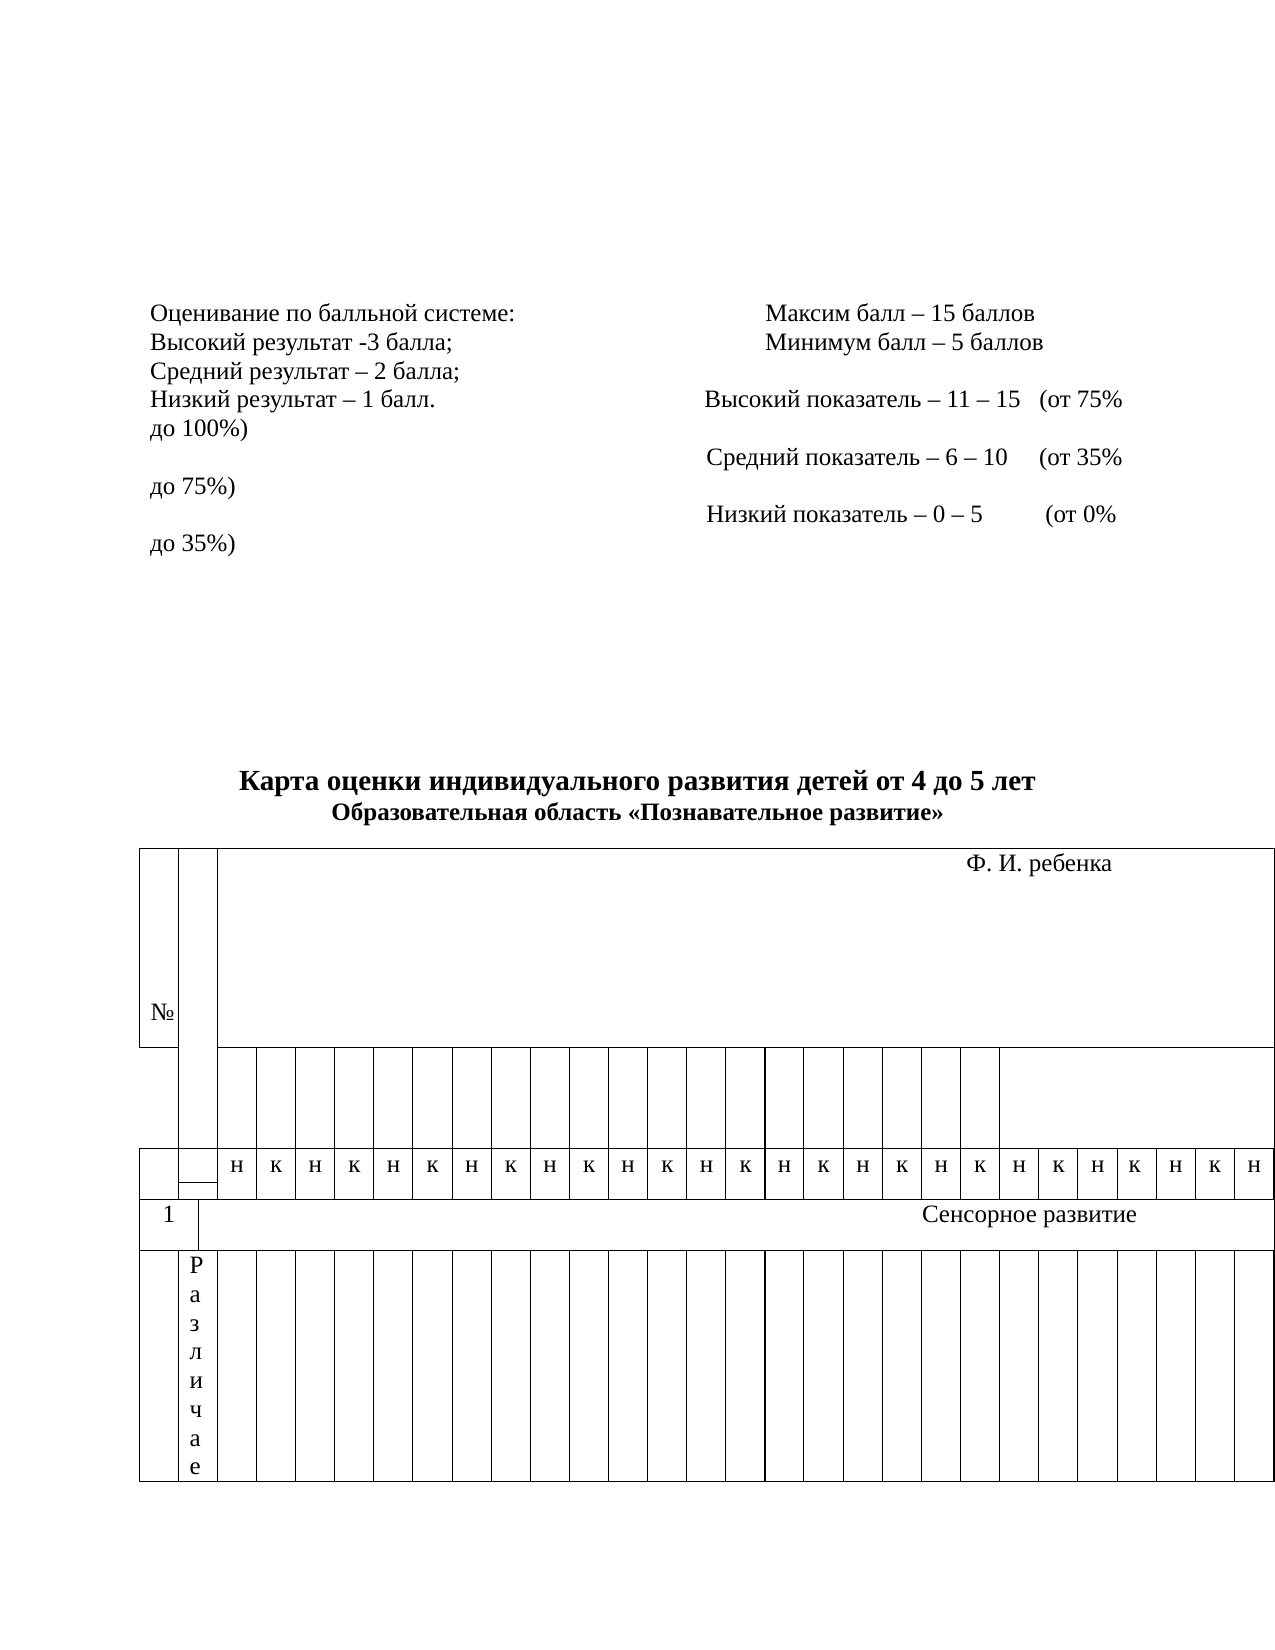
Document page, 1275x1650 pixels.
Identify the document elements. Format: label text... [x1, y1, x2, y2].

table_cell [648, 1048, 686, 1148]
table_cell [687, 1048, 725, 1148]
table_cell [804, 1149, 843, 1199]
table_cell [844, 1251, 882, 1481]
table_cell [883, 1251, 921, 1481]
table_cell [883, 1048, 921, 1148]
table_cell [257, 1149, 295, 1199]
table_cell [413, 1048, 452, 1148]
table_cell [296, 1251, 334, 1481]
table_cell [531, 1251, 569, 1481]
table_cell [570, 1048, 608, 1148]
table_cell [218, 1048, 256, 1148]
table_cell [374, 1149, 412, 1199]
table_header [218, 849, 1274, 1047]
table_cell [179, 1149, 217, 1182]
text Оценивание по балльной системе: Максим балл – 15 баллов [150, 299, 1125, 327]
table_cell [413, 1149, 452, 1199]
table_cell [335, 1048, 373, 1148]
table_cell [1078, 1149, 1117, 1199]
text Средний показатель – 6 – 10 (от 35% до 75%) [150, 442, 1125, 500]
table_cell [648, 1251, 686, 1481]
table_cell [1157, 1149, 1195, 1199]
text Высокий результат -3 балла; Минимум балл – 5 баллов [150, 327, 1125, 356]
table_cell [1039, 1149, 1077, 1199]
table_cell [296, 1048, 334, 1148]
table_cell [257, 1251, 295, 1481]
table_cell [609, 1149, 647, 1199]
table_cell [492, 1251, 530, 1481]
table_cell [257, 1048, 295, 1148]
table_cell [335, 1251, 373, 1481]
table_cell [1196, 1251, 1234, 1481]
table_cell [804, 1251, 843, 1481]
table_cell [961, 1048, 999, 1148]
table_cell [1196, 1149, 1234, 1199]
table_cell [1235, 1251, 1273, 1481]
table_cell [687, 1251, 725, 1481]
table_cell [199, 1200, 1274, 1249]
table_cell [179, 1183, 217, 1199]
text Низкий показатель – 0 – 5 (от 0% до 35%) [150, 500, 1125, 557]
text Средний результат – 2 балла; [150, 356, 1125, 385]
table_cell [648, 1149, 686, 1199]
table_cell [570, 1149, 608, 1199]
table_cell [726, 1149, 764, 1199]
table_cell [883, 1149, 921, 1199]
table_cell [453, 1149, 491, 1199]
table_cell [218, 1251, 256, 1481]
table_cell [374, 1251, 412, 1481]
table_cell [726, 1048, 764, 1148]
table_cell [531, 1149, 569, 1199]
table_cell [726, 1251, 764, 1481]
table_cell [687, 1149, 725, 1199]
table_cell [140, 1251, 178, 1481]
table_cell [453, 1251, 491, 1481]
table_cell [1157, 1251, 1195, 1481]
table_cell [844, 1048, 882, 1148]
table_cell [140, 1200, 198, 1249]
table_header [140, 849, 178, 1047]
text Карта оценки индивидуального развития детей от 4 до 5 лет [150, 760, 1125, 798]
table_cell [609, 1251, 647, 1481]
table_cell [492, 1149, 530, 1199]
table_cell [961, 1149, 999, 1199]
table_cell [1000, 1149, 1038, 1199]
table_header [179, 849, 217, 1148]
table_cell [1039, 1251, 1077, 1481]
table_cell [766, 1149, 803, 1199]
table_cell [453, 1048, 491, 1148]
text Низкий результат – 1 балл. Высокий показатель – 11 – 15 (от 75% до 100%) [150, 385, 1125, 442]
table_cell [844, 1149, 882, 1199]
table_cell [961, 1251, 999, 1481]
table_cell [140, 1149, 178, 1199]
text Образовательная область «Познавательное развитие» [150, 798, 1125, 827]
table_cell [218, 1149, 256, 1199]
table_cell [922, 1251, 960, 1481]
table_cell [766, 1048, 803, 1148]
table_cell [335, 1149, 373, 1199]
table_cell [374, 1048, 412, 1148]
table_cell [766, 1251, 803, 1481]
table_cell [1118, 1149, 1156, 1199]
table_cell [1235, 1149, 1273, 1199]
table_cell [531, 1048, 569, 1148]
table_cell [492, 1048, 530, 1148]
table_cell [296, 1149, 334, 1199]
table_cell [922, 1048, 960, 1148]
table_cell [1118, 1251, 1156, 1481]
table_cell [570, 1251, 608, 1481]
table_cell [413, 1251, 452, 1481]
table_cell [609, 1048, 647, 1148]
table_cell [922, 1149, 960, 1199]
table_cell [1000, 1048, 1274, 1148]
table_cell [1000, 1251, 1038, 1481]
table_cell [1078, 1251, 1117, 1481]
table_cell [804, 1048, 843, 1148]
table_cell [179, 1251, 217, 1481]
